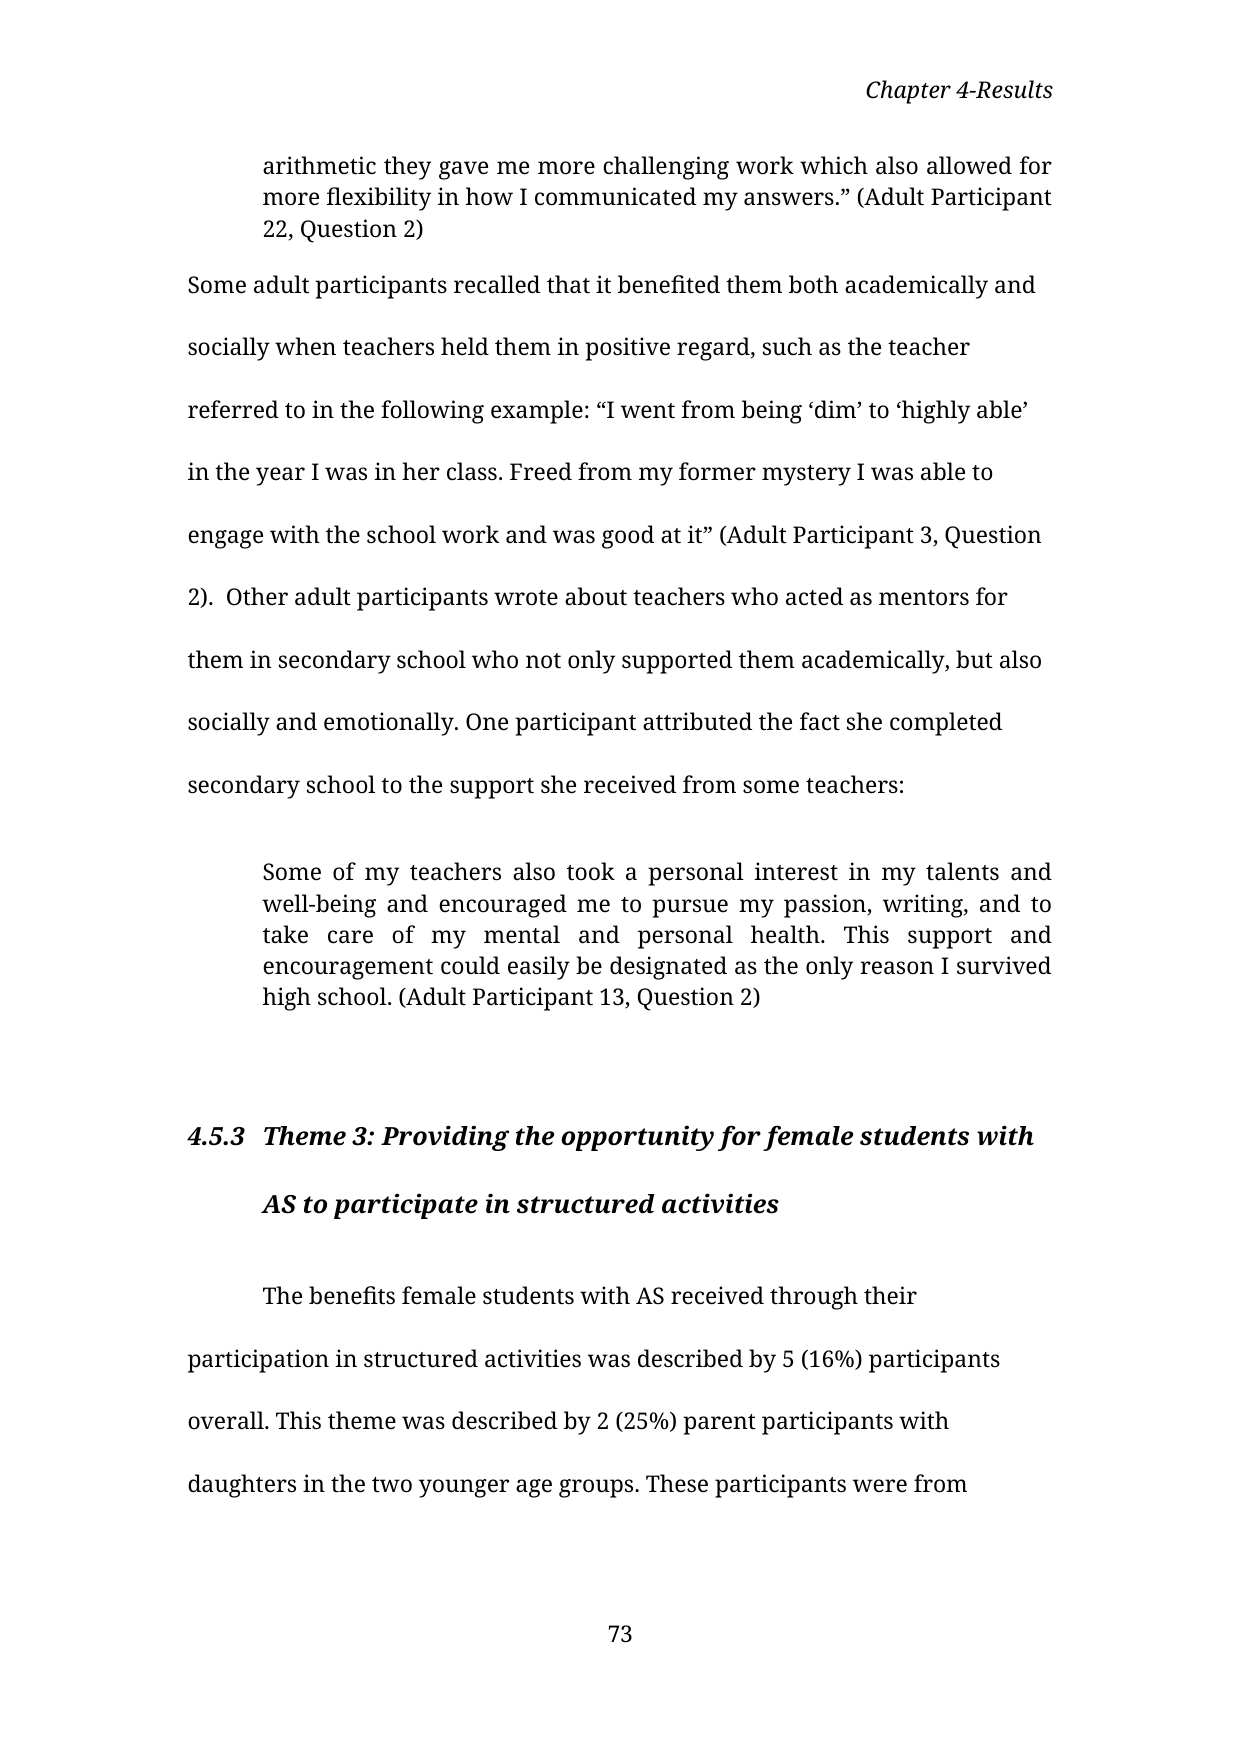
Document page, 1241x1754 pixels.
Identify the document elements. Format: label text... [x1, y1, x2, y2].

subtitle Theme 3: Providing the opportunity for female students with AS to participate in structured activities [187, 1119, 1053, 1221]
text Some adult participants recalled that it benefited them both academically and socially when teachers held them in positive regard, such as the teacher referred to in the following example: “I went from being ‘dim’ to ‘highly able’ in the year I was in her class. Freed from my former mystery I was able to engage with the school work and was good at it” (Adult Participant 3, Question 2). Other adult participants wrote about teachers who acted as mentors for them in secondary school who not only supported them academically, but also socially and emotionally. One participant attributed the fact she completed secondary school to the support she received from some teachers: [187, 269, 1053, 800]
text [187, 1280, 1053, 1499]
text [187, 150, 1053, 244]
text Some of my teachers also took a personal interest in my talents and well-being and encouraged me to pursue my passion, writing, and to take care of my mental and personal health. This support and encouragement could easily be designated as the only reason I survived high school. (Adult Participant 13, Question 2) [262, 856, 1053, 1012]
